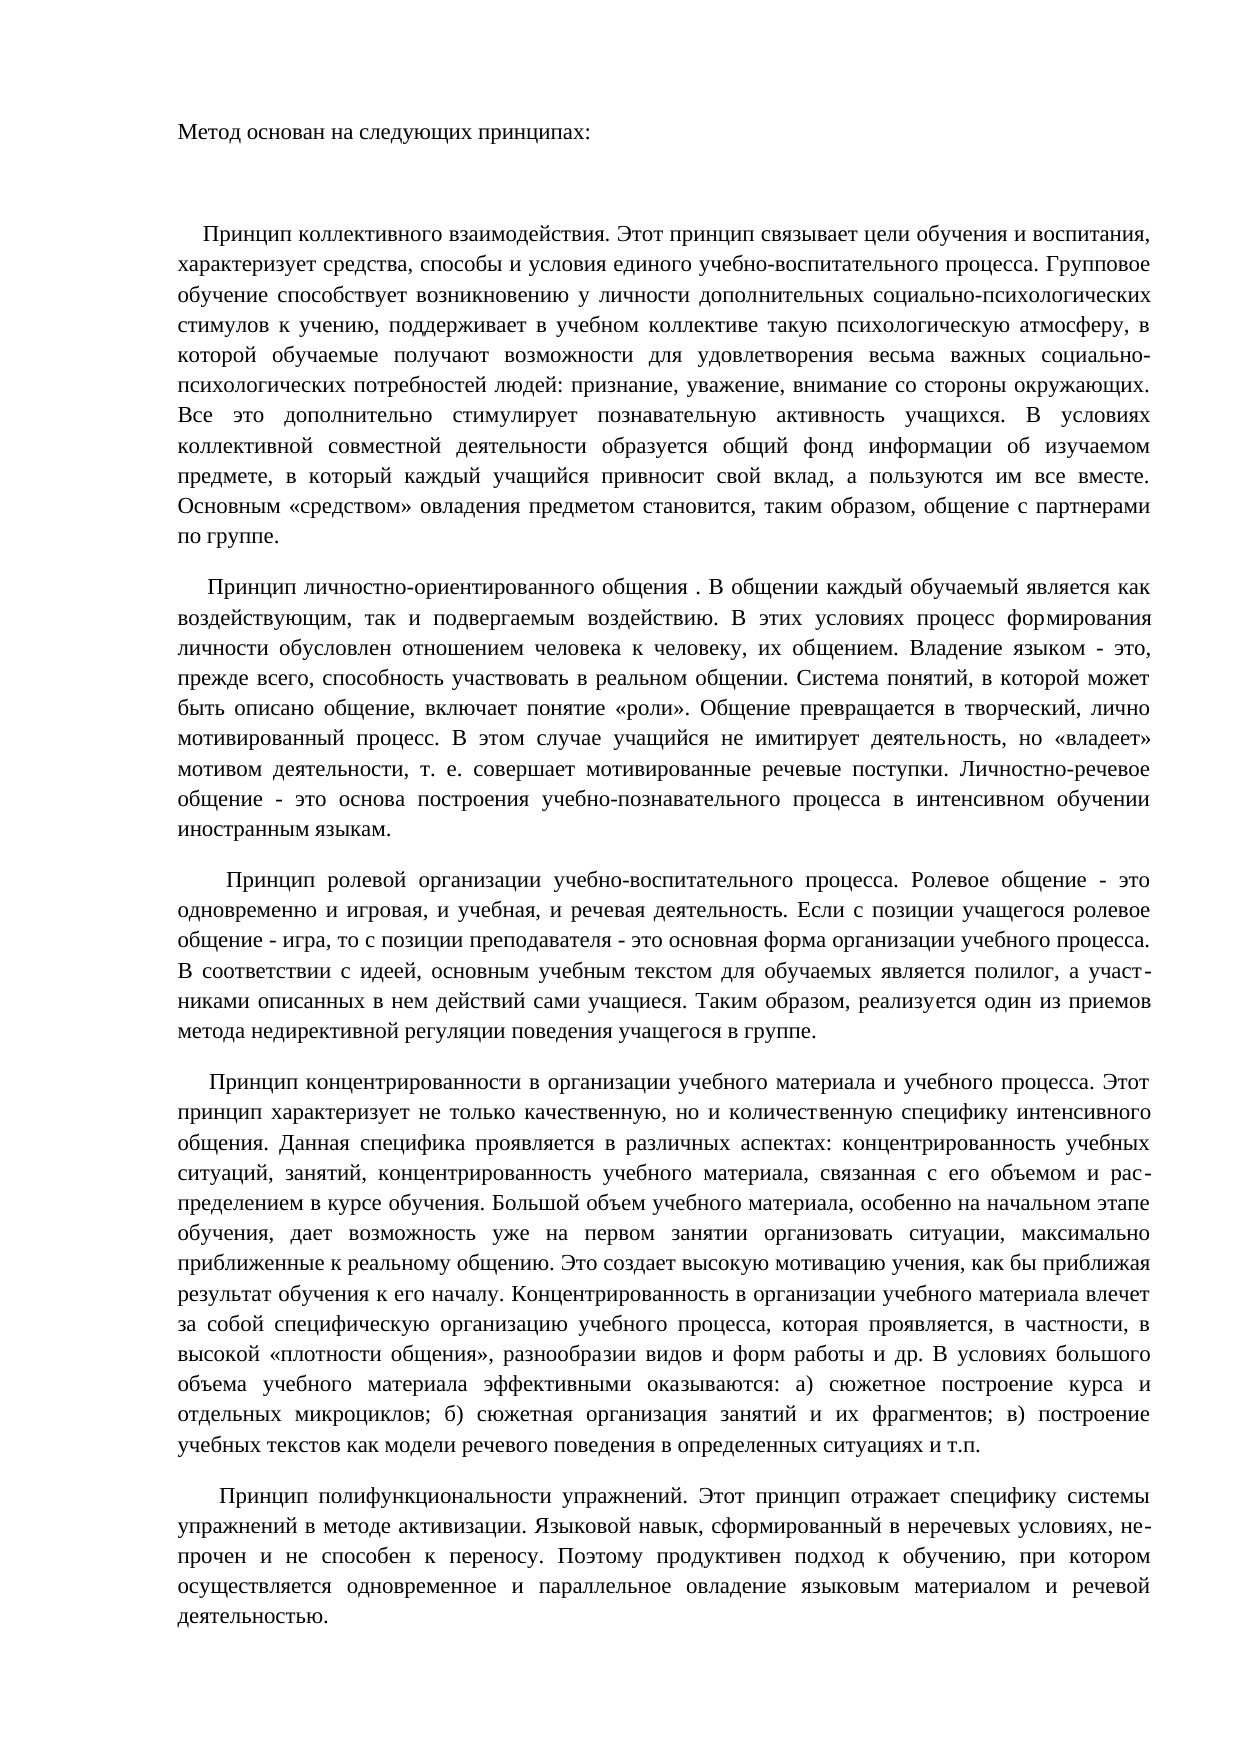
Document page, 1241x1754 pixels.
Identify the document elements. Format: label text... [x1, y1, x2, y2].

text Принцип концентрированности в организации учебного материала и учебного процесса. Этот принцип характеризует не только качественную, но и количественную специфику интенсивного общения. Данная специфика проявляется в различных аспектах: концентрированность учебных ситуаций, занятий, концентрированность учебного материала, связанная с его объемом и распределением в курсе обучения. Большой объем учебного материала, особенно на начальном этапе обучения, дает возможность уже на первом занятии организовать ситуации, максимально приближенные к реальному общению. Это создает высокую мотивацию учения, как бы приближая результат обучения к его началу. Концентрированность в организации учебного материала влечет за собой специфическую организацию учебного процесса, которая проявляется, в частности, в высокой «плотности общения», разнообразии видов и форм работы и др. В условиях большого объема учебного материала эффективными оказываются: а) сюжетное построение курса и отдельных микроциклов; б) сюжетная организация занятий и их фрагментов; в) построение учебных текстов как модели речевого поведения в определенных ситуациях и т.п. [177, 1068, 1152, 1457]
text Принцип личностно-ориентированного общения . В общении каждый обучаемый является как воздействующим, так и подвергаемым воздействию. В этих условиях процесс формирования личности обусловлен отношением человека к человеку, их общением. Владение языком - это, прежде всего, способность участвовать в реальном общении. Система понятий, в которой может быть описано общение, включает понятие «роли». Общение превращается в творческий, лично мотивированный процесс. В этом случае учащийся не имитирует деятельность, но «владеет» мотивом деятельности, т. е. совершает мотивированные речевые поступки. Личностно-речевое общение - это основа построения учебно-познавательного процесса в интенсивном обучении иностранным языкам. [177, 573, 1152, 841]
text Принцип коллективного взаимодействия. Этот принцип связывает цели обучения и воспитания, характеризует средства, способы и условия единого учебно-воспитательного процесса. Групповое обучение способствует возникновению у личности дополнительных социально-психологических стимулов к учению, поддерживает в учебном коллективе такую психологическую атмосферу, в которой обучаемые получают возможности для удовлетворения весьма важных социально-психологических потребностей людей: признание, уважение, внимание со стороны окружающих. Все это дополнительно стимулирует познавательную активность учащихся. В условиях коллективной совместной деятельности образуется общий фонд информации об изучаемом предмете, в который каждый учащийся привносит свой вклад, а пользуются им все вместе. Основным «средством» овладения предметом становится, таким образом, общение с партнерами по группе. [177, 220, 1152, 549]
text Принцип полифункциональности упражнений. Этот принцип отражает специфику системы упражнений в методе активизации. Языковой навык, сформированный в неречевых условиях, непрочен и не способен к переносу. Поэтому продуктивен подход к обучению, при котором осуществляется одновременное и параллельное овладение языковым материалом и речевой деятельностью. [177, 1482, 1152, 1629]
text Принцип ролевой организации учебно-воспитательного процесса. Ролевое общение - это одновременно и игровая, и учебная, и речевая деятельность. Если с позиции учащегося ролевое общение - игра, то с позиции преподавателя - это основная форма организации учебного процесса. В соответствии с идеей, основным учебным текстом для обучаемых является полилог, а участниками описанных в нем действий сами учащиеся. Таким образом, реализуется один из приемов метода недирективной регуляции поведения учащегося в группе. [177, 866, 1152, 1043]
text Метод основан на следующих принципах: [177, 118, 1152, 144]
